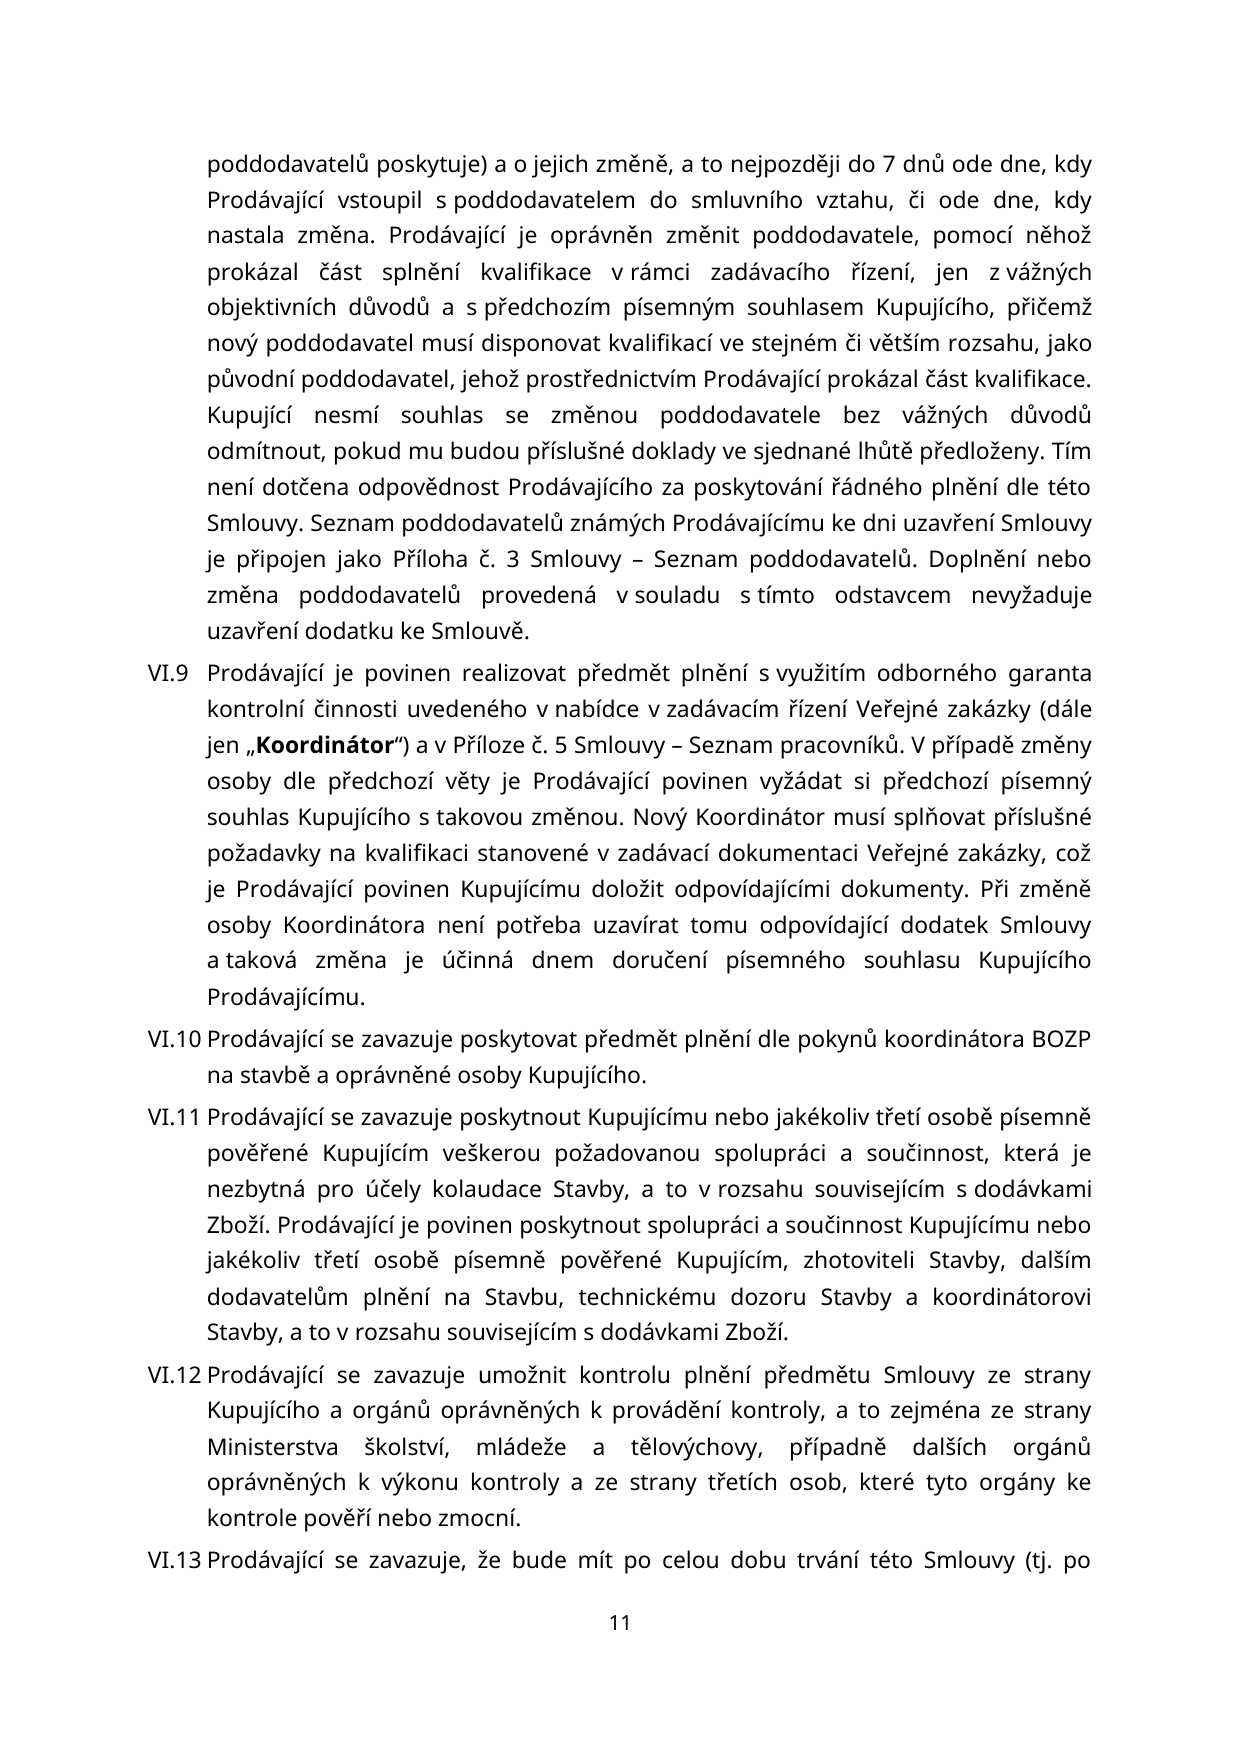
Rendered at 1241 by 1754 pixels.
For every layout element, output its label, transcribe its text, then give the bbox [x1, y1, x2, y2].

subtitle Prodávající se zavazuje poskytnout Kupujícímu nebo jakékoliv třetí osobě písemně pověřené Kupujícím veškerou požadovanou spolupráci a součinnost, která je nezbytná pro účely kolaudace Stavby, a to v rozsahu souvisejícím s dodávkami Zboží. Prodávající je povinen poskytnout spolupráci a součinnost Kupujícímu nebo jakékoliv třetí osobě písemně pověřené Kupujícím, zhotoviteli Stavby, dalším dodavatelům plnění na Stavbu, technickému dozoru Stavby a koordinátorovi Stavby, a to v rozsahu souvisejícím s dodávkami Zboží. [148, 1101, 1093, 1348]
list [148, 1544, 1093, 1576]
subtitle Prodávající se zavazuje umožnit kontrolu plnění předmětu Smlouvy ze strany Kupujícího a orgánů oprávněných k provádění kontroly, a to zejména ze strany Ministerstva školství, mládeže a tělovýchovy, případně dalších orgánů oprávněných k výkonu kontroly a ze strany třetích osob, které tyto orgány ke kontrole pověří nebo zmocní. [148, 1358, 1093, 1533]
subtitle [148, 148, 1093, 646]
subtitle Prodávající je povinen realizovat předmět plnění s využitím odborného garanta kontrolní činnosti uvedeného v nabídce v zadávacím řízení Veřejné zakázky (dále jen „Koordinátor“) a v Příloze č. 5 Smlouvy – Seznam pracovníků. V případě změny osoby dle předchozí věty je Prodávající povinen vyžádat si předchozí písemný souhlas Kupujícího s takovou změnou. Nový Koordinátor musí splňovat příslušné požadavky na kvalifikaci stanovené v zadávací dokumentaci Veřejné zakázky, což je Prodávající povinen Kupujícímu doložit odpovídajícími dokumenty. Při změně osoby Koordinátora není potřeba uzavírat tomu odpovídající dodatek Smlouvy a taková změna je účinná dnem doručení písemného souhlasu Kupujícího Prodávajícímu. [148, 657, 1093, 1012]
subtitle Prodávající se zavazuje poskytovat předmět plnění dle pokynů koordinátora BOZP na stavbě a oprávněné osoby Kupujícího. [148, 1023, 1093, 1090]
